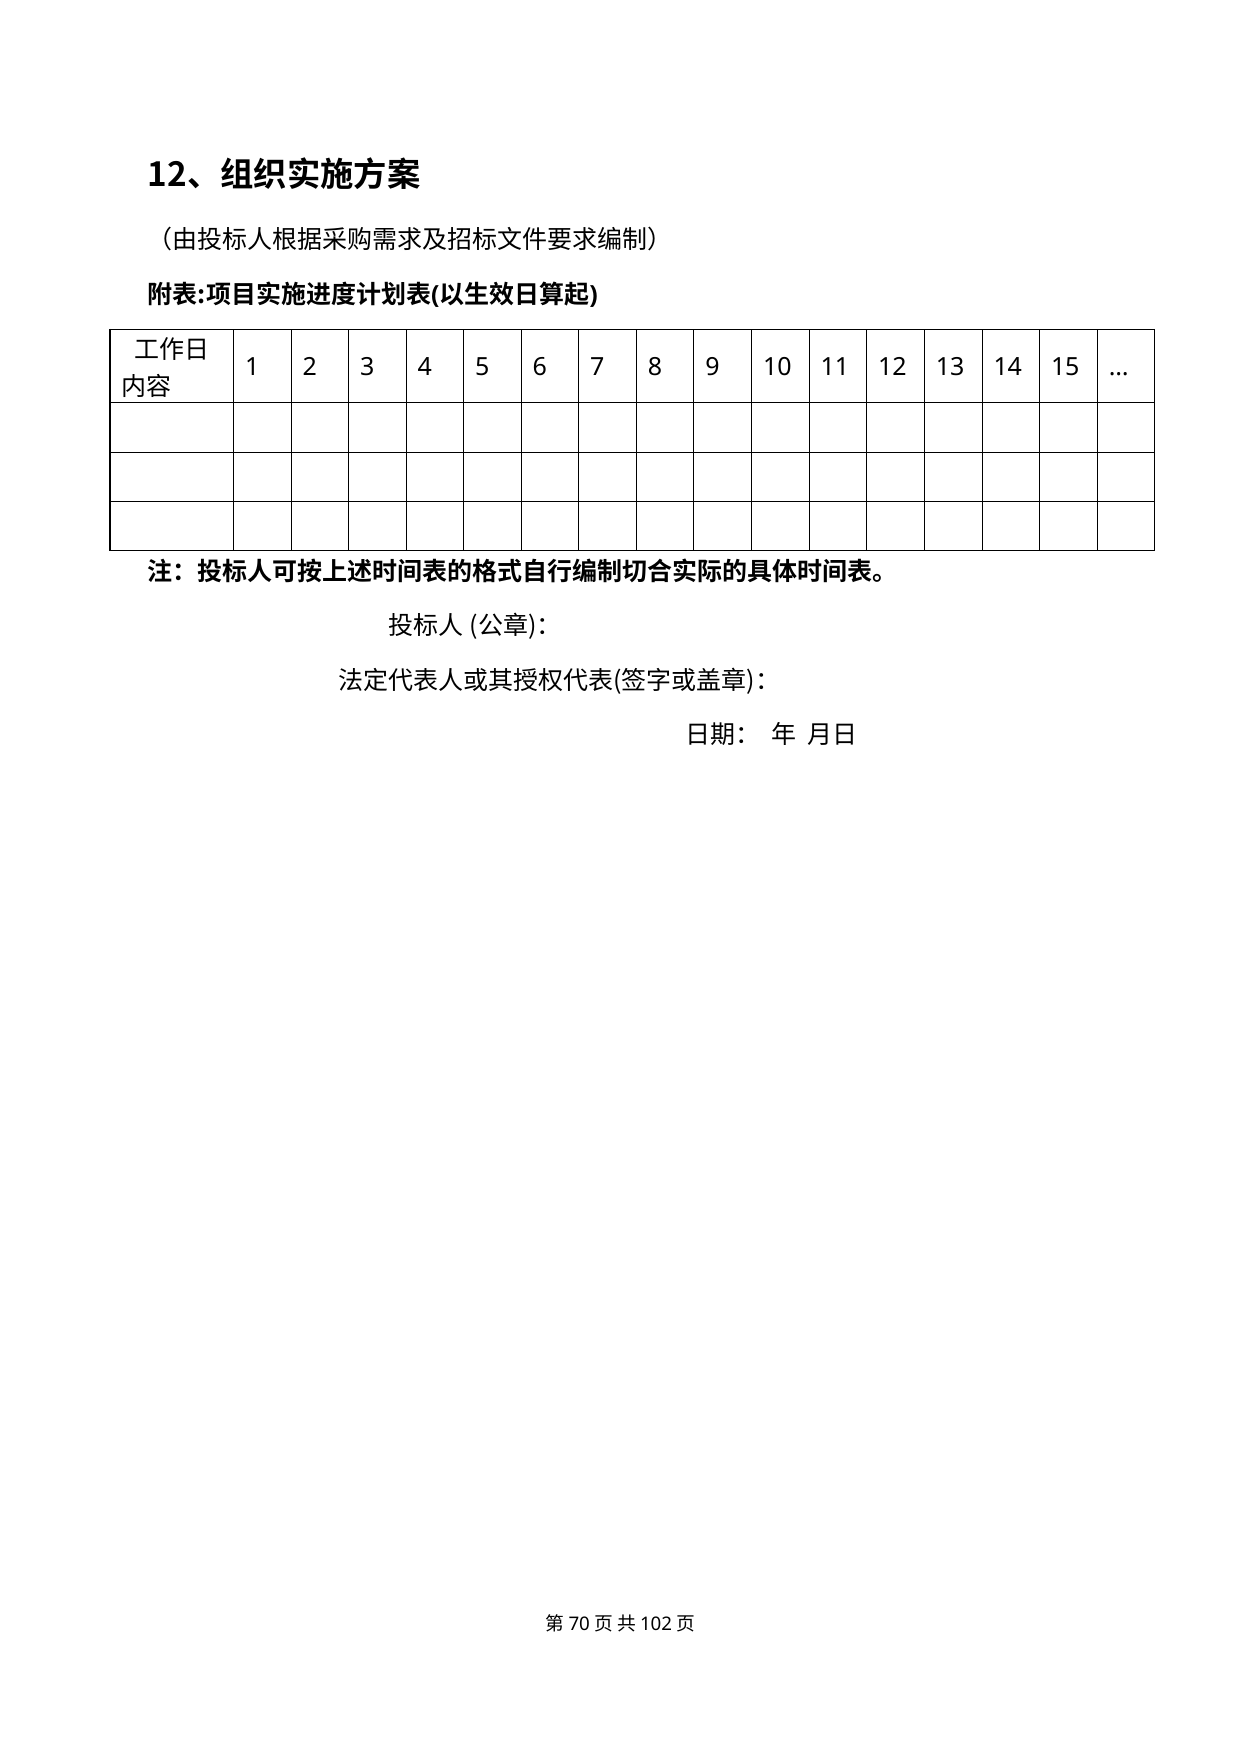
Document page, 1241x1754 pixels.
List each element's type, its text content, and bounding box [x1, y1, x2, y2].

table_cell [867, 502, 924, 550]
table_cell [1040, 403, 1097, 452]
table_header 工作日 内容 [111, 330, 233, 402]
table_header 4 [407, 330, 463, 402]
table_header 13 [925, 330, 982, 402]
table_cell [292, 453, 348, 501]
table_cell [407, 502, 463, 550]
table_cell [292, 403, 348, 452]
table_cell [349, 403, 406, 452]
table_cell [464, 403, 521, 452]
table_cell [810, 502, 866, 550]
table_cell [925, 453, 982, 501]
table_cell [579, 403, 636, 452]
table_header 3 [349, 330, 406, 402]
table_cell [1040, 502, 1097, 550]
table_header 10 [752, 330, 809, 402]
table_cell [522, 403, 578, 452]
table_cell [983, 403, 1039, 452]
table_cell [752, 453, 809, 501]
table_cell [752, 502, 809, 550]
table_cell [522, 502, 578, 550]
table_cell [407, 403, 463, 452]
table_header 8 [637, 330, 693, 402]
table_cell [867, 453, 924, 501]
table_cell [234, 502, 291, 550]
table_cell [407, 453, 463, 501]
table_cell [925, 403, 982, 452]
table_header 14 [983, 330, 1039, 402]
table_header 12 [867, 330, 924, 402]
table_cell [579, 502, 636, 550]
table_cell [111, 403, 233, 452]
table_cell [1098, 453, 1154, 501]
table_header 1 [234, 330, 291, 402]
table_cell [111, 453, 233, 501]
table_cell [234, 403, 291, 452]
text 法定代表人或其授权代表(签字或盖章)： [148, 660, 1093, 696]
text 投标人 (公章)： [148, 606, 1093, 642]
table_cell [234, 453, 291, 501]
table_cell [1098, 502, 1154, 550]
table_cell [579, 453, 636, 501]
table_cell [637, 453, 693, 501]
table_cell [292, 502, 348, 550]
table_cell [810, 403, 866, 452]
table_header 6 [522, 330, 578, 402]
table_cell [637, 502, 693, 550]
table_cell [464, 453, 521, 501]
table_cell [810, 453, 866, 501]
table_cell [867, 403, 924, 452]
table_cell [1040, 453, 1097, 501]
text 注：投标人可按上述时间表的格式自行编制切合实际的具体时间表。 [148, 551, 1093, 588]
table_cell [522, 453, 578, 501]
table_header 7 [579, 330, 636, 402]
table_cell [349, 502, 406, 550]
table_cell [983, 453, 1039, 501]
table_cell [111, 502, 233, 550]
table_cell [464, 502, 521, 550]
table_cell [694, 502, 751, 550]
table_header 15 [1040, 330, 1097, 402]
text （由投标人根据采购需求及招标文件要求编制） [148, 220, 1093, 256]
table_cell [637, 403, 693, 452]
table_cell [752, 403, 809, 452]
text 附表:项目实施进度计划表(以生效日算起) [148, 274, 947, 311]
table_cell [694, 453, 751, 501]
table_cell [349, 453, 406, 501]
text 日期： 年 月日 [148, 714, 1093, 751]
table_cell [925, 502, 982, 550]
table_header 2 [292, 330, 348, 402]
table_cell [1098, 403, 1154, 452]
table_header 11 [810, 330, 866, 402]
text 12、组织实施方案 [148, 148, 947, 196]
table_header … [1098, 330, 1154, 402]
table_header 5 [464, 330, 521, 402]
table_cell [694, 403, 751, 452]
table_cell [983, 502, 1039, 550]
table_header 9 [694, 330, 751, 402]
